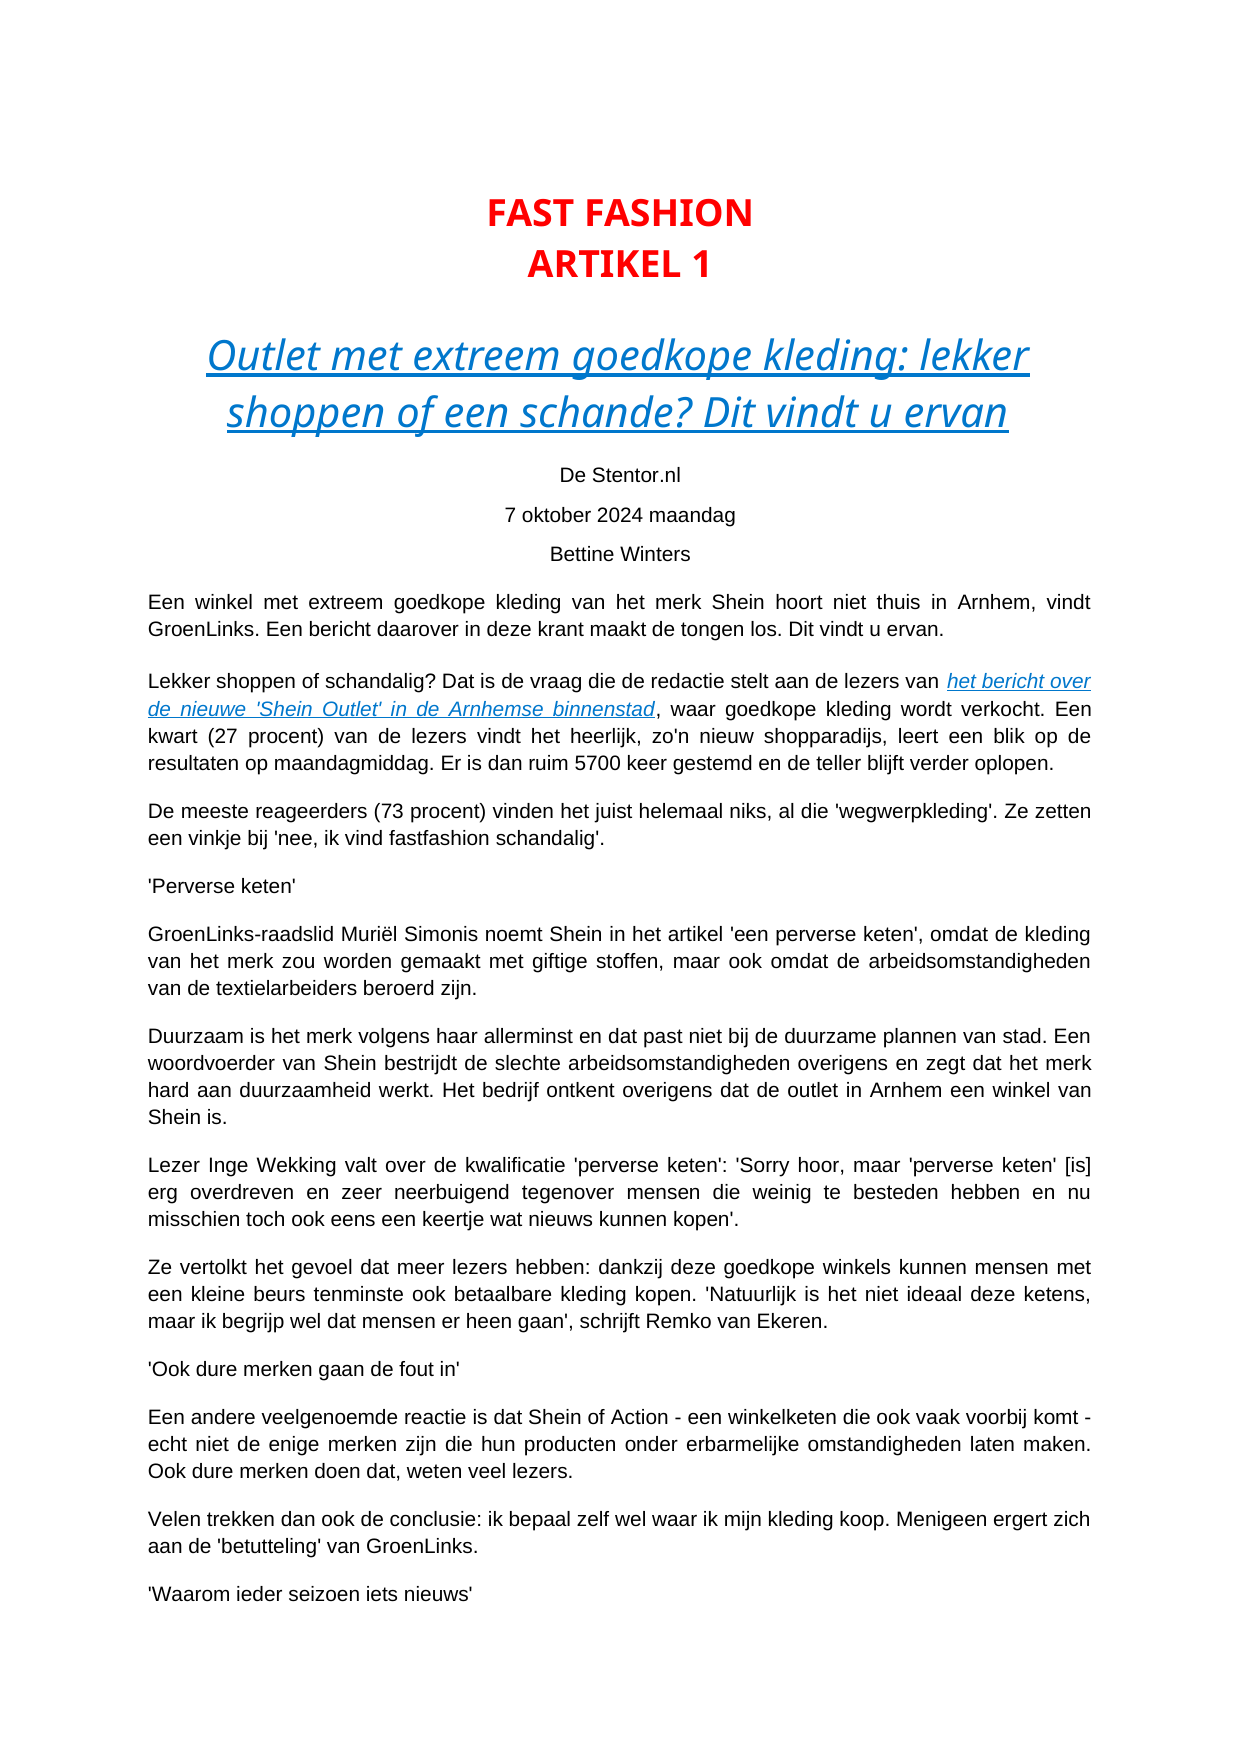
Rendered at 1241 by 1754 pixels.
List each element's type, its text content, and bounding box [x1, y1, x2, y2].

text Ze vertolkt het gevoel dat meer lezers hebben: dankzij deze goedkope winkels kunnen mensen met een kleine beurs tenminste ook betaalbare kleding kopen. 'Natuurlijk is het niet ideaal deze ketens, maar ik begrijp wel dat mensen er heen gaan', schrijft Remko van Ekeren. [148, 1252, 1093, 1333]
text De Stentor.nl [148, 460, 1093, 487]
text Lezer Inge Wekking valt over de kwalificatie 'perverse keten': 'Sorry hoor, maar 'perverse keten' [is] erg overdreven en zeer neerbuigend tegenover mensen die weinig te besteden hebben en nu misschien toch ook eens een keertje wat nieuws kunnen kopen'. [148, 1149, 1093, 1231]
text 7 oktober 2024 maandag [148, 499, 1093, 527]
text Duurzaam is het merk volgens haar allerminst en dat past niet bij de duurzame plannen van stad. Een woordvoerder van Shein bestrijdt de slechte arbeidsomstandigheden overigens en zegt dat het merk hard aan duurzaamheid werkt. Het bedrijf ontkent overigens dat de outlet in Arnhem een winkel van Shein is. [148, 1020, 1093, 1129]
subtitle Outlet met extreem goedkope kleding: lekker shoppen of een schande? Dit vindt u ervan [148, 326, 1093, 439]
text 'Perverse keten' [148, 870, 1093, 897]
subtitle ARTIKEL 1 [148, 237, 1093, 288]
text 'Ook dure merken gaan de fout in' [148, 1354, 1093, 1381]
text Lekker shoppen of schandalig? Dat is de vraag die de redactie stelt aan de lezers van het bericht over de nieuwe 'Shein Outlet' in de Arnhemse binnenstad, waar goedkope kleding wordt verkocht. Een kwart (27 procent) van de lezers vindt het heerlijk, zo'n nieuw shopparadijs, leert een blik op de resultaten op maandagmiddag. Er is dan ruim 5700 keer gestemd en de teller blijft verder oplopen. [148, 666, 1093, 774]
text Een andere veelgenoemde reactie is dat Shein of Action - een winkelketen die ook vaak voorbij komt - echt niet de enige merken zijn die hun producten onder erbarmelijke omstandigheden laten maken. Ook dure merken doen dat, weten veel lezers. [148, 1402, 1093, 1483]
text Een winkel met extreem goedkope kleding van het merk Shein hoort niet thuis in Arnhem, vindt GroenLinks. Een bericht daarover in deze krant maakt de tongen los. Dit vindt u ervan. [148, 587, 1093, 641]
text De meeste reageerders (73 procent) vinden het juist helemaal niks, al die 'wegwerpkleding'. Ze zetten een vinkje bij 'nee, ik vind fastfashion schandalig'. [148, 795, 1093, 849]
text Velen trekken dan ook de conclusie: ik bepaal zelf wel waar ik mijn kleding koop. Menigeen ergert zich aan de 'betutteling' van GroenLinks. [148, 1504, 1093, 1558]
text Bettine Winters [148, 539, 1093, 566]
text GroenLinks-raadslid Muriël Simonis noemt Shein in het artikel 'een perverse keten', omdat de kleding van het merk zou worden gemaakt met giftige stoffen, maar ook omdat de arbeidsomstandigheden van de textielarbeiders beroerd zijn. [148, 918, 1093, 999]
subtitle FAST FASHION [148, 186, 1093, 237]
text 'Waarom ieder seizoen iets nieuws' [148, 1579, 1093, 1606]
